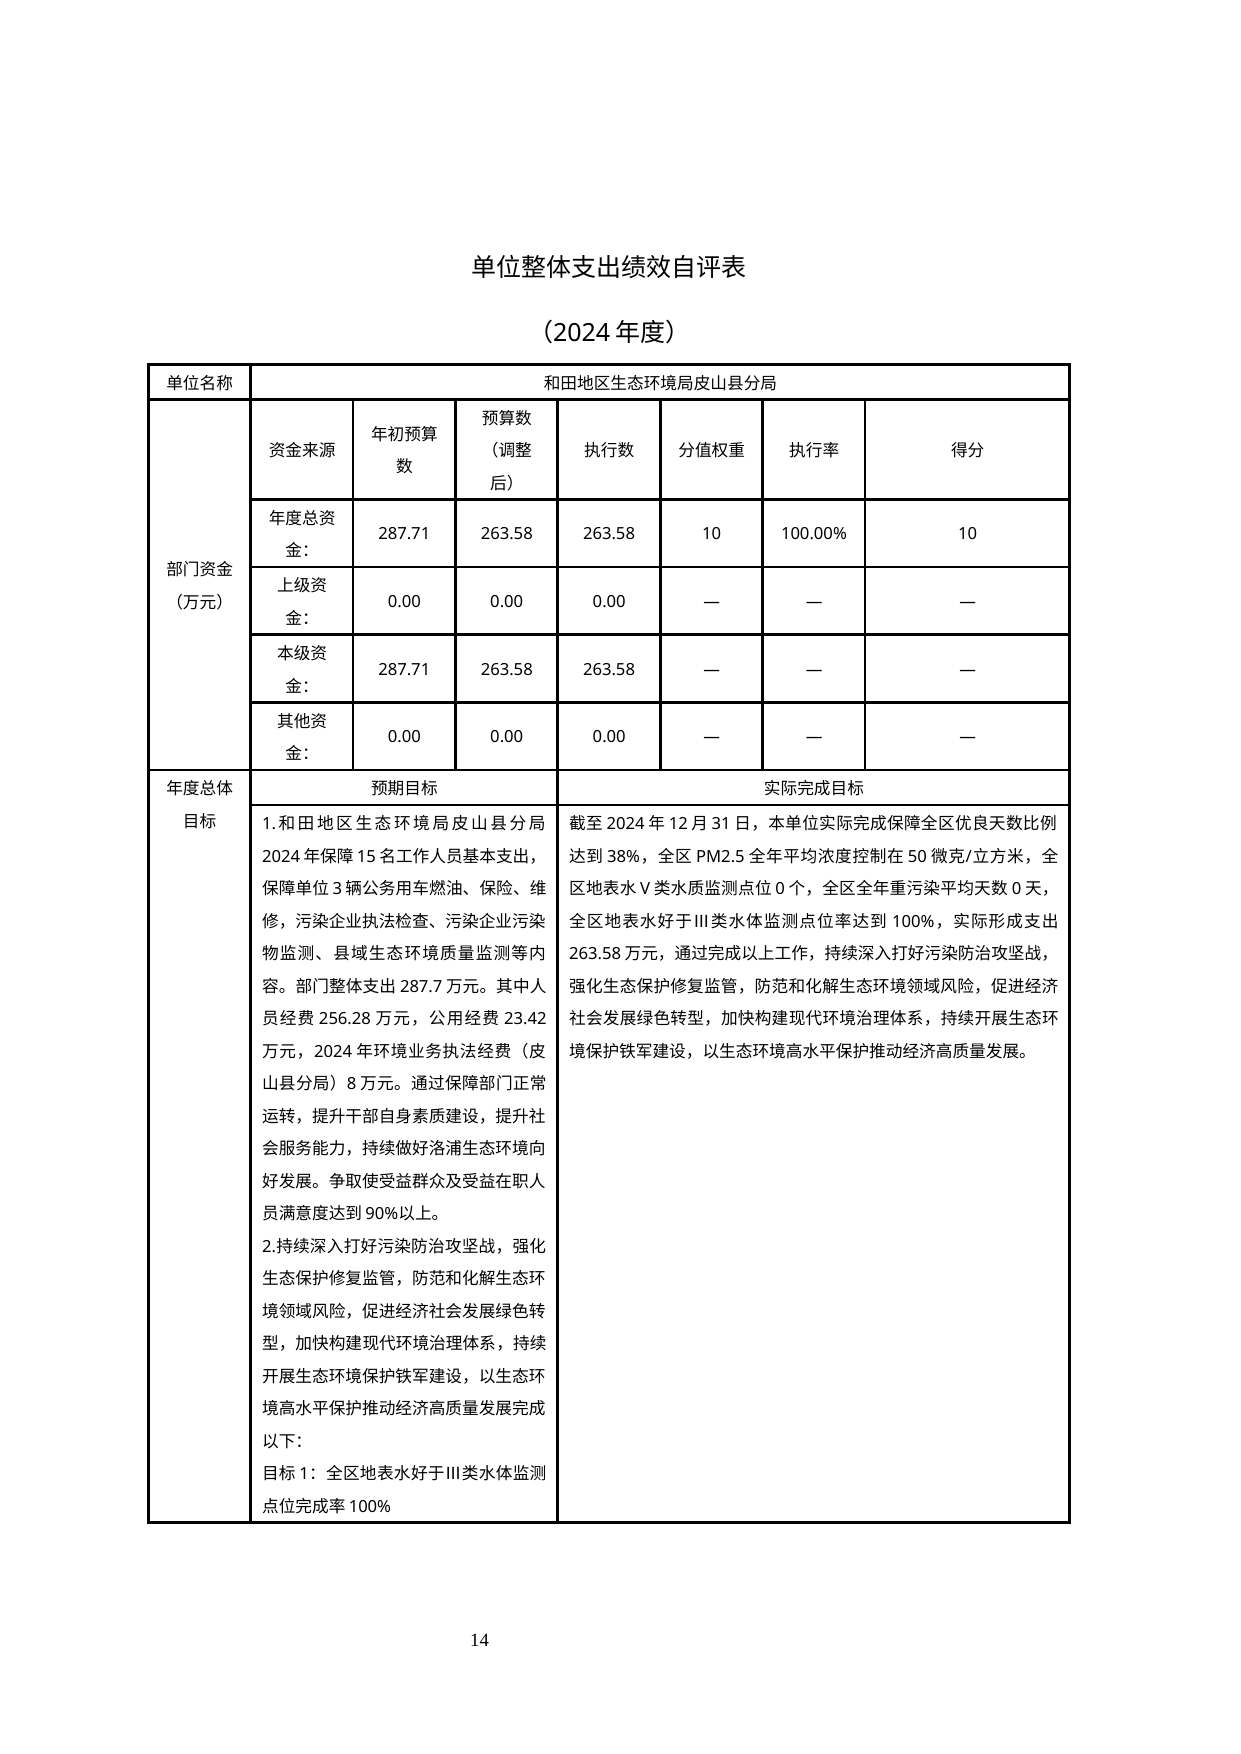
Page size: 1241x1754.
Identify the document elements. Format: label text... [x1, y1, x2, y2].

table_cell 其他资金： [252, 704, 352, 768]
table_cell 部门资金（万元） [150, 401, 249, 768]
table_cell 0.00 [354, 704, 454, 768]
table_cell （2024年度） [148, 298, 1070, 363]
table_cell — [764, 704, 864, 768]
table_cell — [866, 636, 1068, 701]
table_cell 287.71 [354, 636, 454, 701]
table_cell 263.58 [457, 501, 556, 566]
table_cell 本级资金： [252, 636, 352, 701]
table_cell 10 [662, 501, 761, 566]
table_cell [252, 806, 556, 1521]
table_cell 263.58 [559, 636, 659, 701]
table_cell 上级资金： [252, 568, 352, 633]
table_cell 分值权重 [662, 401, 761, 498]
table_cell 100.00% [764, 501, 864, 566]
table_cell 单位名称 [150, 366, 249, 398]
table_cell 0.00 [457, 568, 556, 633]
table_cell — [764, 568, 864, 633]
table_cell 执行数 [559, 401, 659, 498]
table_cell 执行率 [764, 401, 864, 498]
table_cell — [866, 704, 1068, 768]
table_cell 和田地区生态环境局皮山县分局 [252, 366, 1068, 398]
table_cell — [764, 636, 864, 701]
table_cell — [662, 568, 761, 633]
table_cell 263.58 [559, 501, 659, 566]
table_cell 预算数（调整后） [457, 401, 556, 498]
table_cell — [662, 704, 761, 768]
table_cell 0.00 [354, 568, 454, 633]
table_cell 0.00 [559, 568, 659, 633]
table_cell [559, 806, 1068, 1521]
table_cell 0.00 [457, 704, 556, 768]
table_cell 年度总体目标 [150, 771, 249, 1521]
table_cell 287.71 [354, 501, 454, 566]
table_cell 得分 [866, 401, 1068, 498]
table_cell 年初预算数 [354, 401, 454, 498]
table_cell 263.58 [457, 636, 556, 701]
table_cell 0.00 [559, 704, 659, 768]
table_cell — [662, 636, 761, 701]
table_cell — [866, 568, 1068, 633]
table_header 单位整体支出绩效自评表 [148, 233, 1070, 298]
table_cell 预期目标 [252, 771, 556, 804]
table_cell 实际完成目标 [559, 771, 1068, 804]
table_cell 资金来源 [252, 401, 352, 498]
table_cell 年度总资金： [252, 501, 352, 566]
table_cell 10 [866, 501, 1068, 566]
